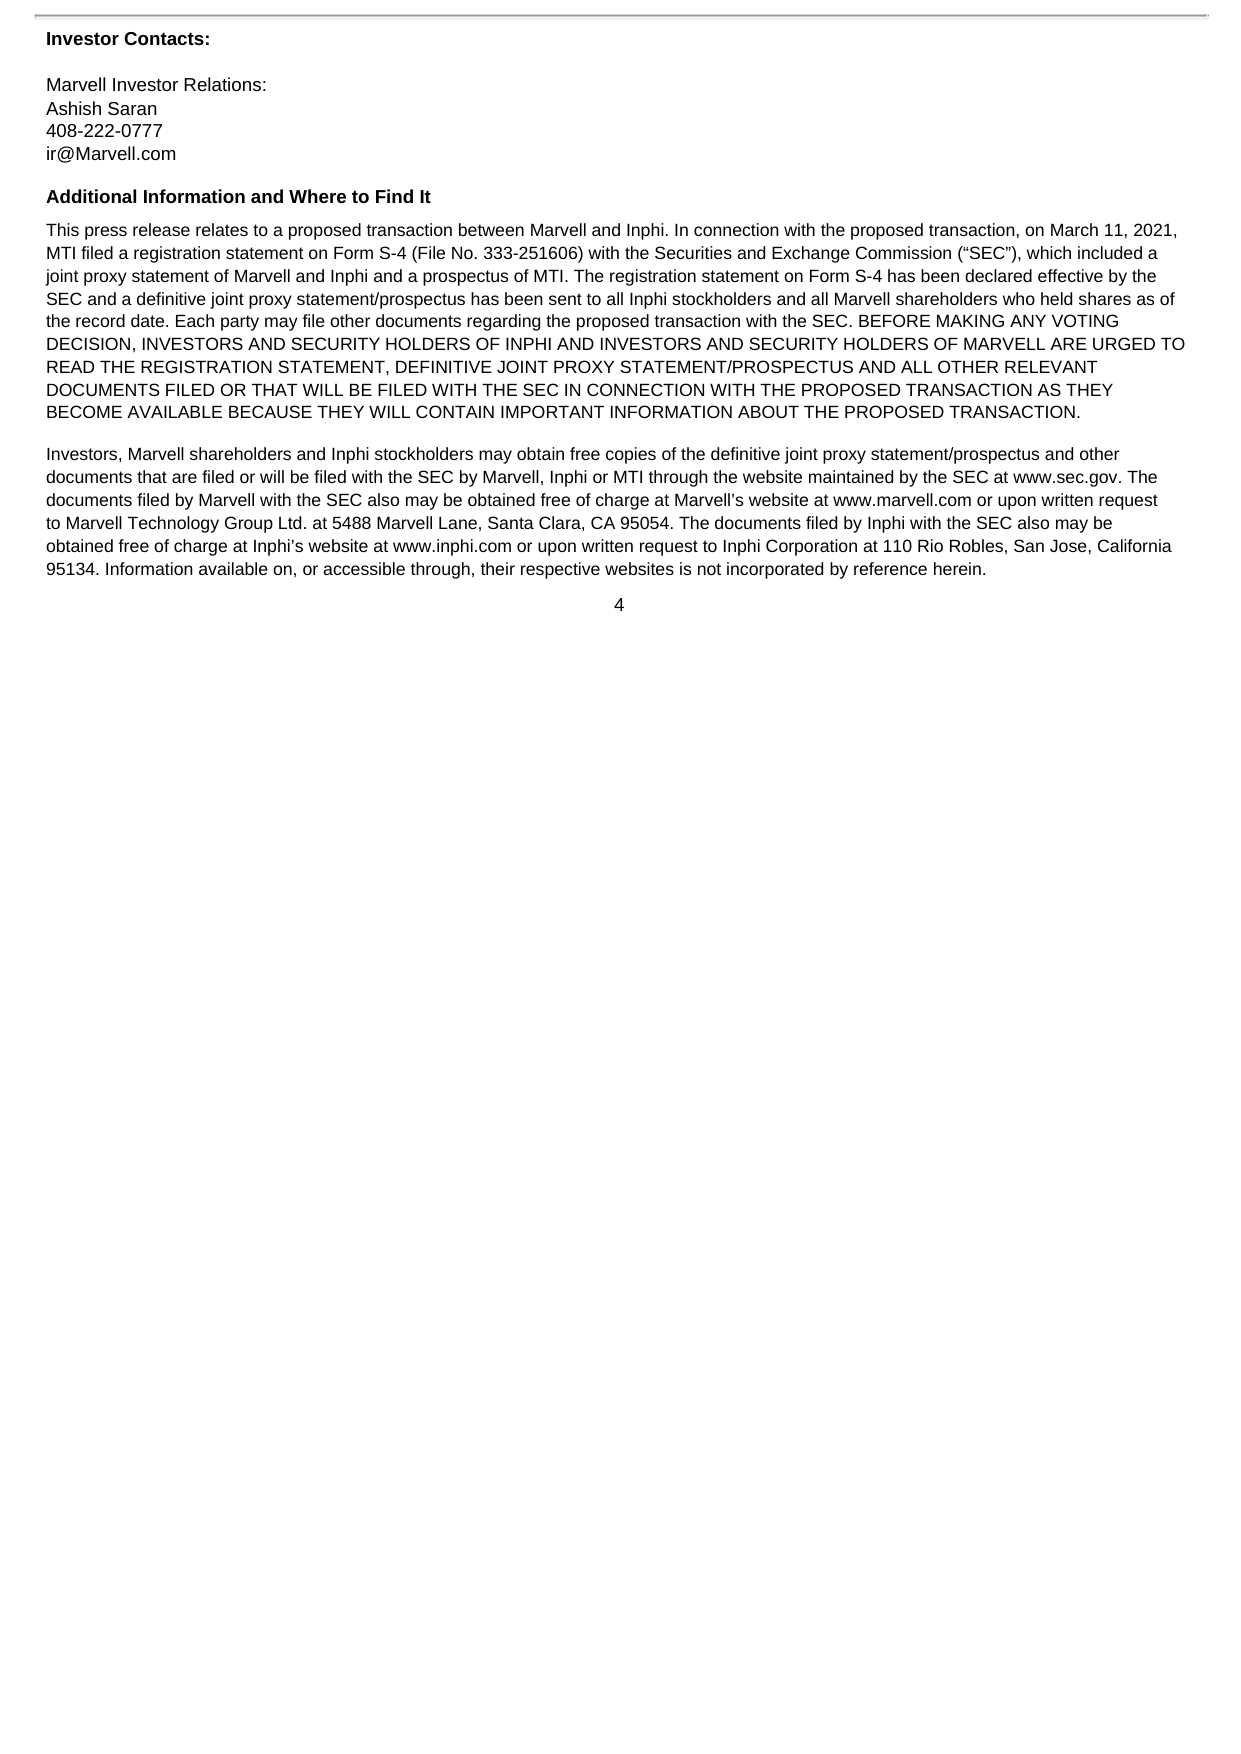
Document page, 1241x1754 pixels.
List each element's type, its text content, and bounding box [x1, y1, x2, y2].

picture [32, 14, 1209, 21]
text This press release relates to a proposed transaction between Marvell and Inphi. In connection with the proposed transaction, on March 11, 2021, MTI filed a registration statement on Form S-4 (File No. 333-251606) with the Securities and Exchange Commission (“SEC”), which included a joint proxy statement of Marvell and Inphi and a prospectus of MTI. The registration statement on Form S-4 has been declared effective by the SEC and a definitive joint proxy statement/prospectus has been sent to all Inphi stockholders and all Marvell shareholders who held shares as of the record date. Each party may file other documents regarding the proposed transaction with the SEC. BEFORE MAKING ANY VOTING DECISION, INVESTORS AND SECURITY HOLDERS OF INPHI AND INVESTORS AND SECURITY HOLDERS OF MARVELL ARE URGED TO READ THE REGISTRATION STATEMENT, DEFINITIVE JOINT PROXY STATEMENT/PROSPECTUS AND ALL OTHER RELEVANT DOCUMENTS FILED OR THAT WILL BE FILED WITH THE SEC IN CONNECTION WITH THE PROPOSED TRANSACTION AS THEY BECOME AVAILABLE BECAUSE THEY WILL CONTAIN IMPORTANT INFORMATION ABOUT THE PROPOSED TRANSACTION. [46, 220, 1190, 423]
text 4 [46, 593, 1192, 615]
text ir@Marvell.com [46, 142, 1190, 164]
text Investors, Marvell shareholders and Inphi stockholders may obtain free copies of the definitive joint proxy statement/prospectus and other documents that are filed or will be filed with the SEC by Marvell, Inphi or MTI through the website maintained by the SEC at www.sec.gov. The documents filed by Marvell with the SEC also may be obtained free of charge at Marvell’s website at www.marvell.com or upon written request to Marvell Technology Group Ltd. at 5488 Marvell Lane, Santa Clara, CA 95054. The documents filed by Inphi with the SEC also may be obtained free of charge at Inphi’s website at www.inphi.com or upon written request to Inphi Corporation at 110 Rio Robles, San Jose, California 95134. Information available on, or accessible through, their respective websites is not incorporated by reference herein. [46, 444, 1178, 579]
text 408-222-0777 [46, 120, 1190, 142]
text Ashish Saran [46, 97, 1190, 119]
text Marvell Investor Relations: [46, 73, 1190, 95]
text Investor Contacts: [46, 28, 1190, 50]
text Additional Information and Where to Find It [46, 186, 1190, 207]
